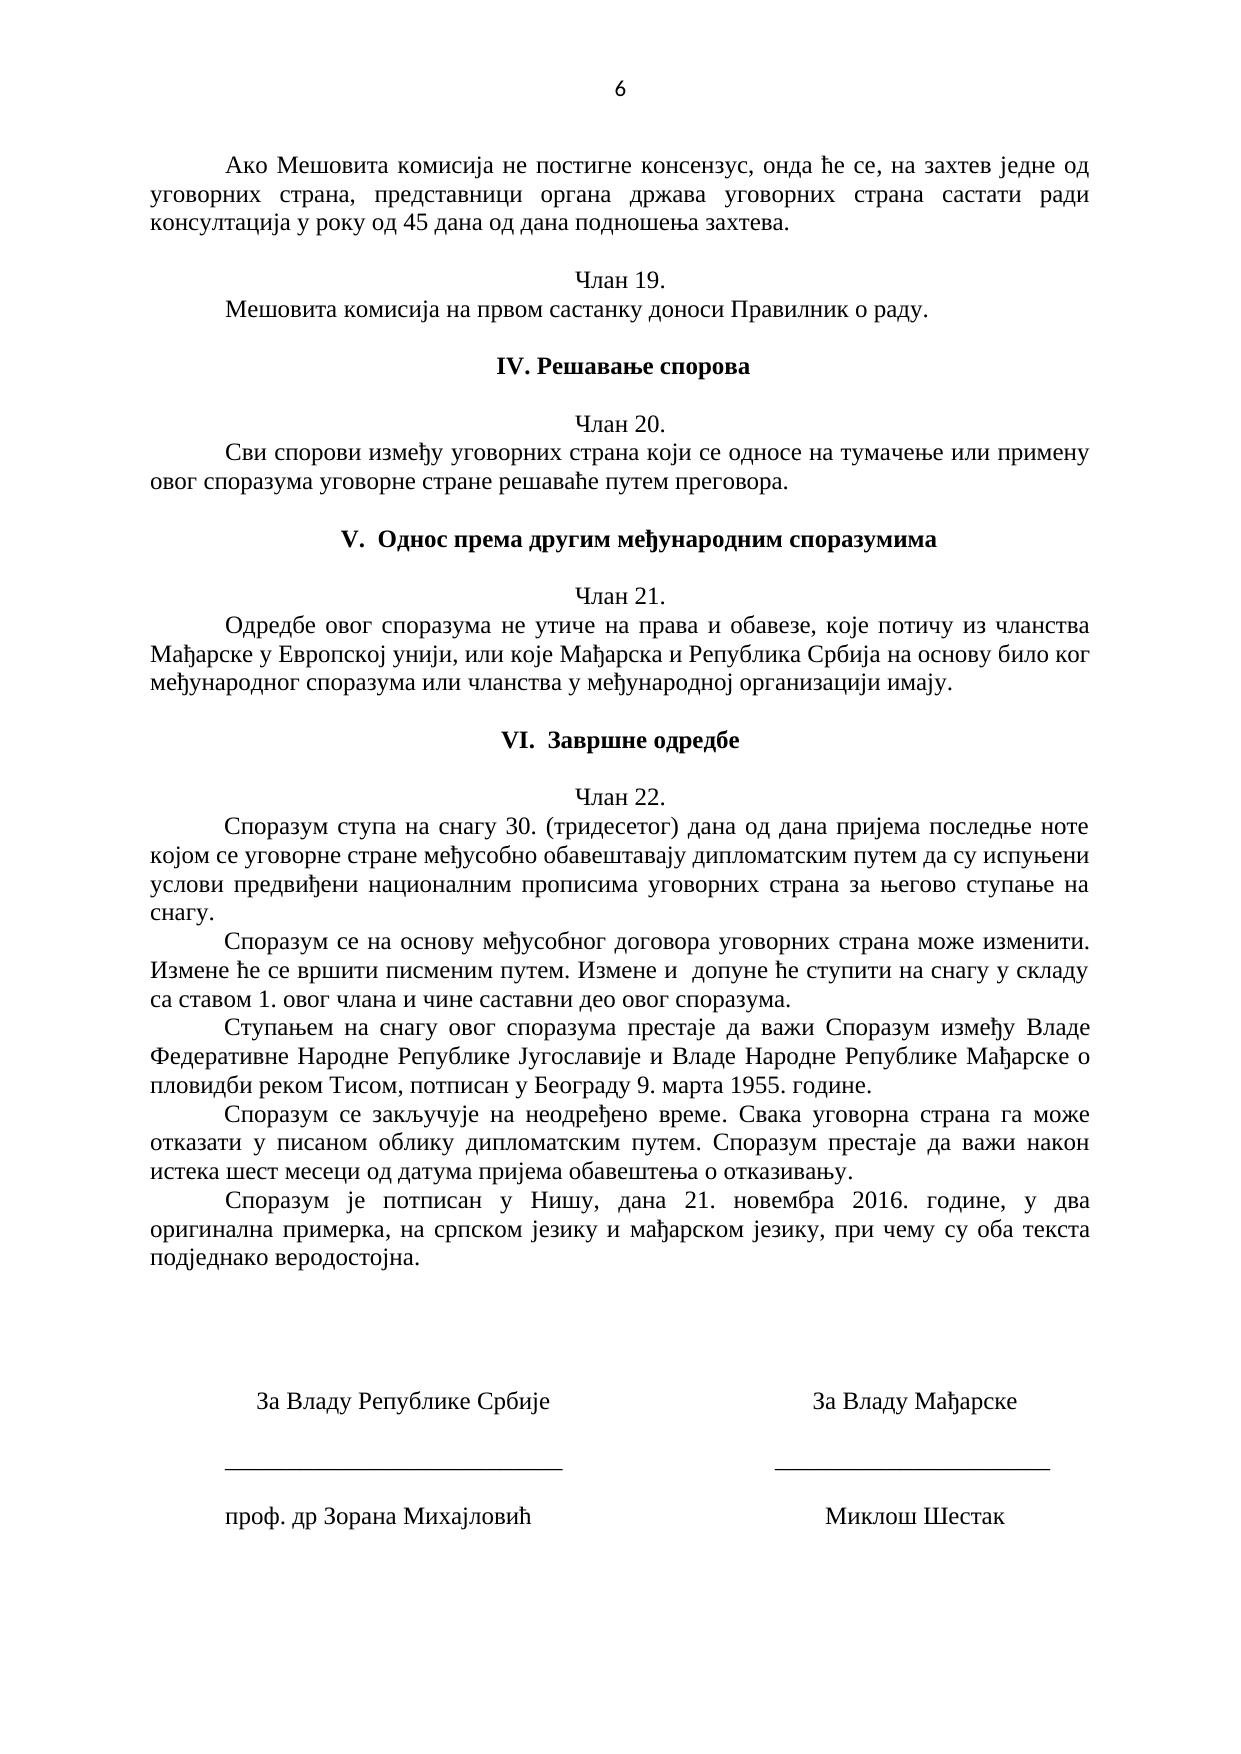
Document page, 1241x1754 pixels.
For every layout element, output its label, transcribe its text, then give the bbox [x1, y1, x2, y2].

text ___________________________ ______________________ [150, 1444, 1090, 1472]
text Сви спорови између уговорних страна који се односе на тумачење или примену овог споразума уговорне стране решаваће путем преговора. [150, 437, 1090, 495]
list VI. Завршне одредбе [150, 725, 1090, 754]
list Ако Мешовита комисија не постигне консензус, онда ће се, на захтев једне од уговорних страна, представници органа држава уговорних страна састати ради консултација у року од 45 дана од дана подношења захтева. [150, 150, 1090, 236]
list Споразум се закључује на неодређено време. Свака уговорна страна га може отказати у писаном облику дипломатским путем. Споразум престаје да важи након истека шест месеци од датума пријема обавештења о отказивању. [150, 1099, 1090, 1185]
text Споразум је потписан у Нишу, дана 21. новембра 2016. године, у два оригинална примерка, на српском језику и мађарском језику, при чему су оба текста подједнако веродостојна. [150, 1185, 1090, 1271]
text IV. Решавање спорова [150, 351, 1090, 380]
text Одредбе овог споразума не утиче на права и обавезе, које потичу из чланства Мађарске у Европској унији, или које Мађарска и Република Србија на основу било ког међународног споразума или чланства у међународној организацији имају. [150, 610, 1090, 696]
text Члан 20. [150, 409, 1090, 437]
text проф. др Зорана Михајловић Миклош Шестак [150, 1501, 1090, 1530]
text Члан 22. [150, 782, 1090, 811]
list Ступањем на снагу овог споразума престаје да важи Споразум између Владе Федеративне Народне Републике Југославије и Владе Народне Републике Мађарске о пловидби реком Тисом, потписан у Београду 9. марта 1955. године. [150, 1012, 1090, 1099]
text Мешовита комисија на првом састанку доноси Правилник о раду. [150, 294, 1090, 322]
text Члан 21. [150, 581, 1090, 610]
list V. Однос према другим међународним споразумима [187, 524, 1090, 552]
list Споразум се на основу међусобног договора уговорних страна може изменити. Измене ће се вршити писменим путем. Измене и допуне ће ступити на снагу у складу са ставом 1. овог члана и чине саставни део овог споразума. [150, 926, 1090, 1012]
text Члан 19. [150, 265, 1090, 294]
text За Владу Републике Србије За Владу Мађарске [150, 1386, 1090, 1415]
list Споразум ступа на снагу 30. (тридесетог) дана од дана пријема последње ноте којом се уговорне стране међусобно обавештавају дипломатским путем да су испуњени услови предвиђени националним прописима уговорних страна за његово ступање на снагу. [150, 811, 1090, 926]
